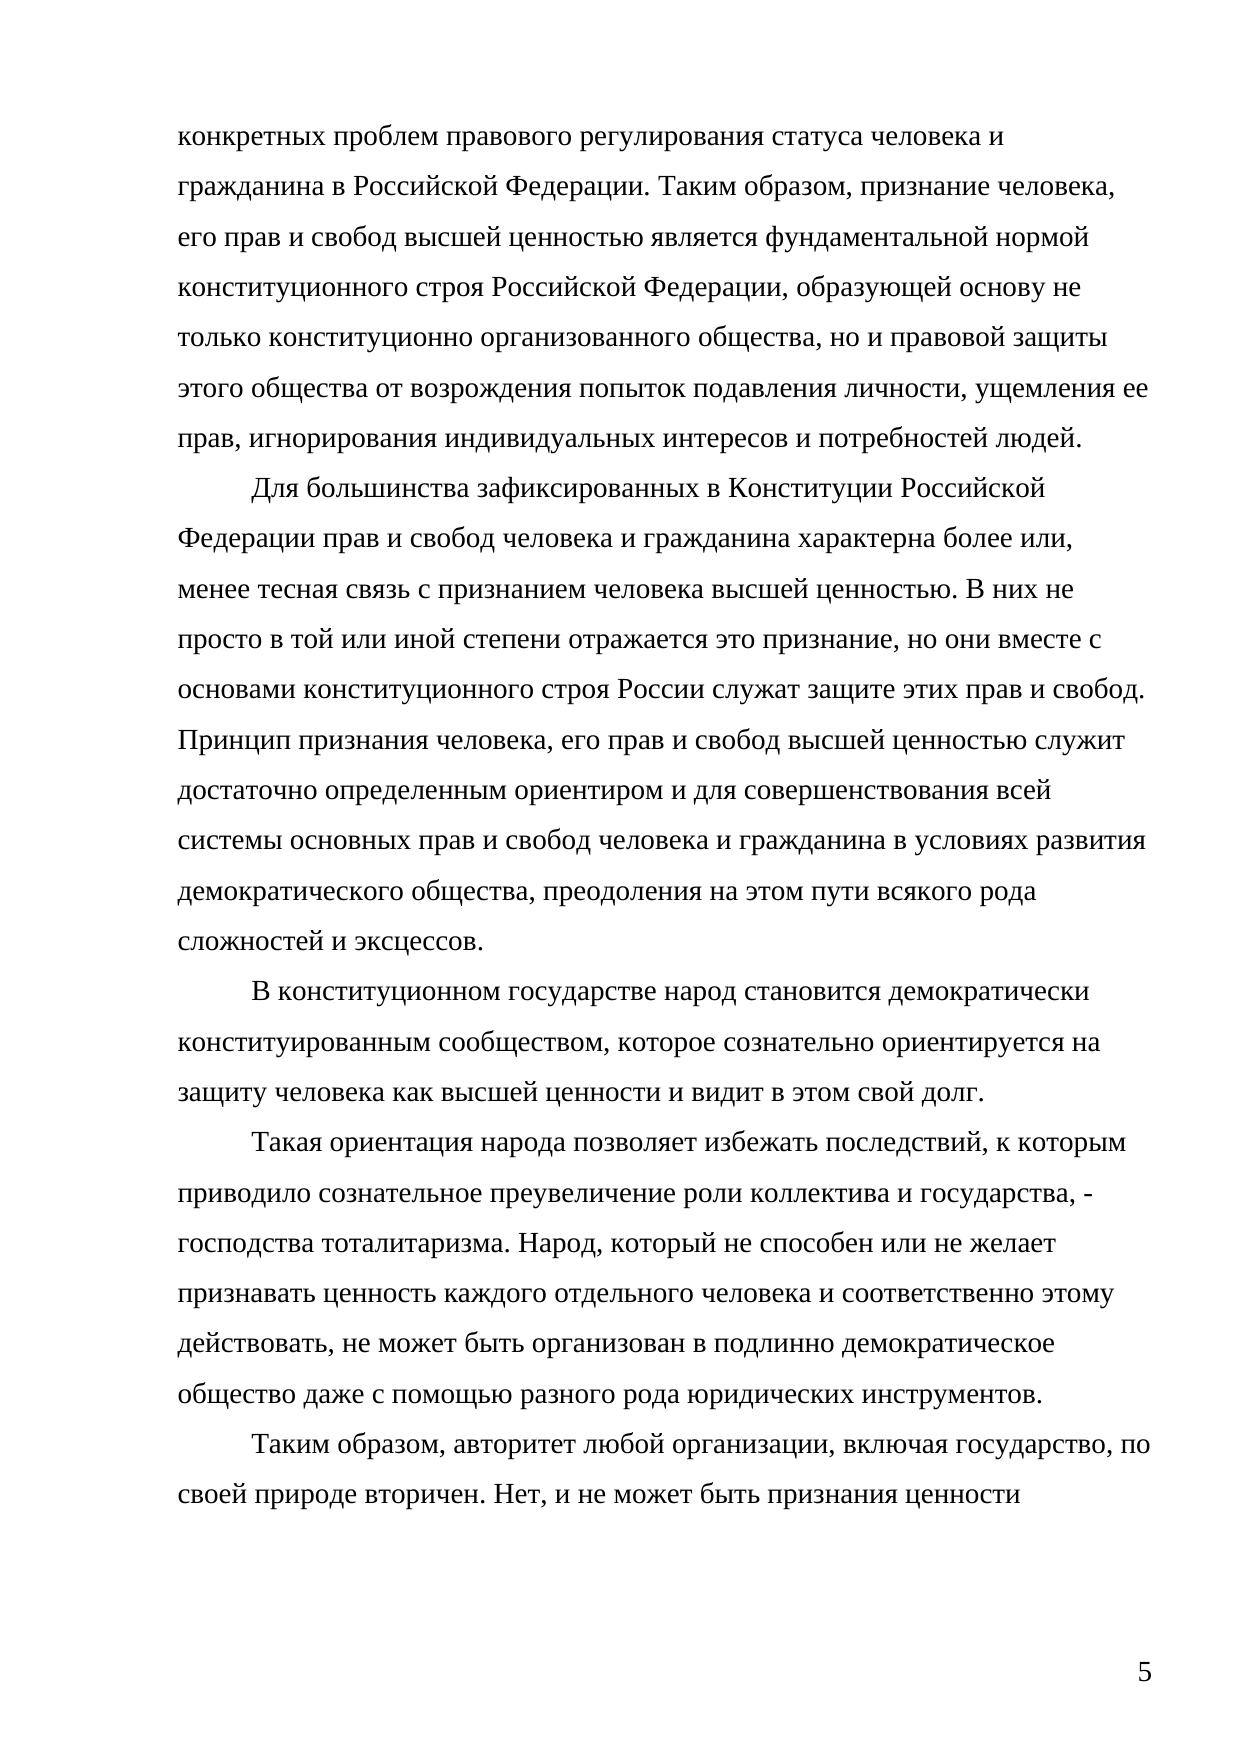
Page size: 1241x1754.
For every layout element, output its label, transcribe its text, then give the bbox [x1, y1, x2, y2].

text В конституционном государстве народ становится демократически конституированным сообществом, которое сознательно ориентируется на защиту человека как высшей ценности и видит в этом свой долг. [177, 973, 1152, 1108]
text Для большинства зафиксированных в Конституции Российской Федерации прав и свобод человека и гражданина характерна более или, менее тесная связь с признанием человека высшей ценностью. В них не просто в той или иной степени отражается это признание, но они вместе с основами конституционного строя России служат защите этих прав и свобод. Принцип признания человека, его прав и свобод высшей ценностью служит достаточно определенным ориентиром и для совершенствования всей системы основных прав и свобод человека и гражданина в условиях развития демократического общества, преодоления на этом пути всякого рода сложностей и эксцессов. [177, 470, 1152, 957]
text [177, 1426, 1152, 1510]
text Такая ориентация народа позволяет избежать последствий, к которым приводило сознательное преувеличение роли коллектива и государства, - господства тоталитаризма. Народ, который не способен или не желает признавать ценность каждого отдельного человека и соответственно этому действовать, не может быть организован в подлинно демократическое общество даже с помощью разного рода юридических инструментов. [177, 1124, 1152, 1409]
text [177, 118, 1152, 453]
